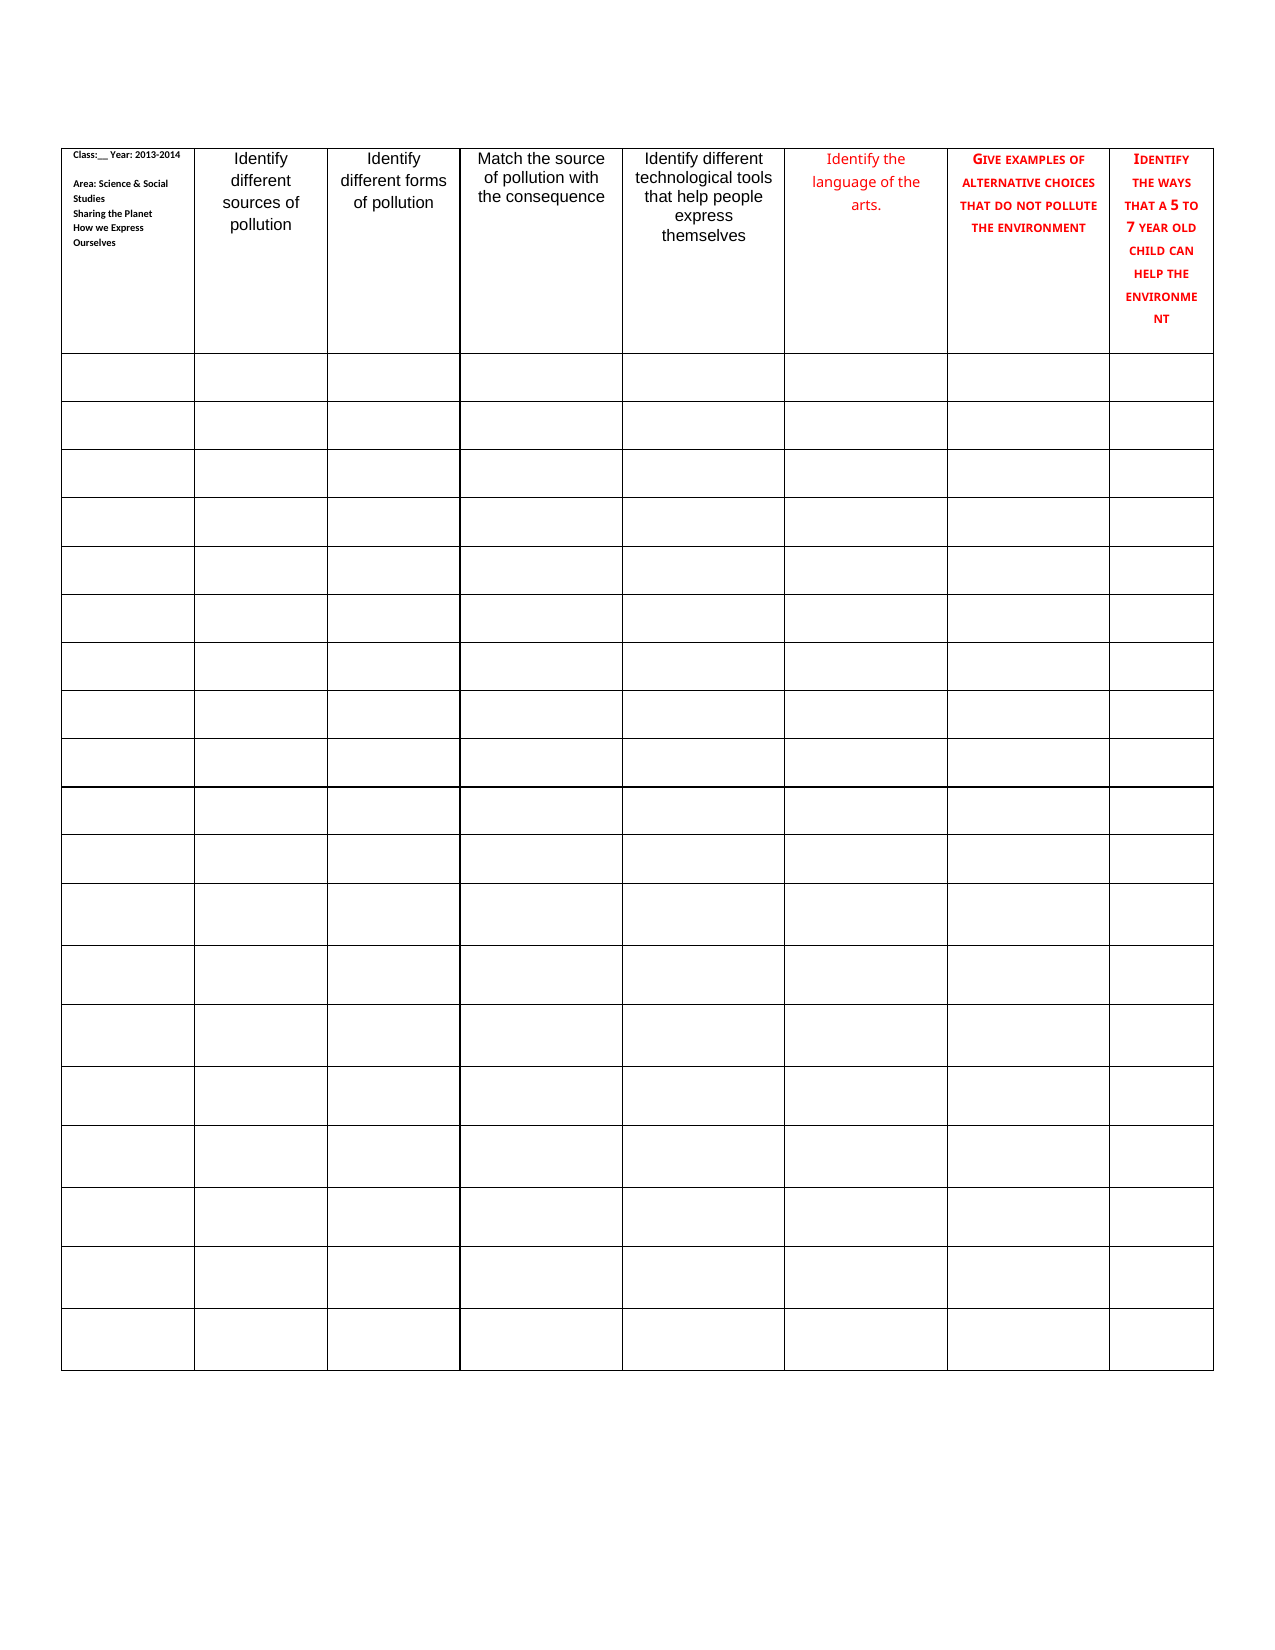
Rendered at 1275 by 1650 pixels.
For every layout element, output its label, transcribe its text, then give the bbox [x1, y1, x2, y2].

table_cell [62, 1126, 194, 1187]
table_cell [461, 739, 622, 786]
table_cell [195, 1247, 327, 1308]
table_cell [328, 402, 459, 449]
table_cell [785, 1067, 947, 1125]
table_cell [62, 450, 194, 497]
table_cell [948, 354, 1109, 401]
table_cell [62, 1247, 194, 1308]
table_cell [948, 1005, 1109, 1066]
table_cell [948, 946, 1109, 1004]
table_cell [328, 1126, 459, 1187]
table_cell [1110, 835, 1213, 882]
table_cell [785, 402, 947, 449]
table_cell [623, 1005, 784, 1066]
table_cell [785, 595, 947, 642]
table_cell [328, 884, 459, 944]
table_cell [785, 547, 947, 594]
table_cell [195, 354, 327, 401]
table_cell [461, 547, 622, 594]
table_cell [1110, 1067, 1213, 1125]
table_cell [328, 498, 459, 546]
table_cell [948, 450, 1109, 497]
table_cell [623, 1188, 784, 1246]
table_cell [461, 1005, 622, 1066]
table_cell [623, 643, 784, 690]
table_cell [62, 354, 194, 401]
table_cell [623, 402, 784, 449]
table_cell [328, 1005, 459, 1066]
table_cell [461, 498, 622, 546]
table_cell [1110, 884, 1213, 944]
table_cell [948, 498, 1109, 546]
table_cell [623, 595, 784, 642]
table_cell [785, 739, 947, 786]
table_cell [62, 402, 194, 449]
table_cell [623, 1067, 784, 1125]
table_cell [461, 1309, 622, 1370]
table_cell [948, 1126, 1109, 1187]
table_cell [623, 547, 784, 594]
table_cell [461, 835, 622, 882]
table_cell [948, 1067, 1109, 1125]
table_cell [195, 402, 327, 449]
table_header Identify different sources of pollution [195, 149, 327, 353]
table_cell [461, 595, 622, 642]
table_cell [623, 835, 784, 882]
table_cell [62, 498, 194, 546]
table_cell [785, 691, 947, 738]
table_cell [623, 691, 784, 738]
table_cell [195, 498, 327, 546]
table_cell [623, 884, 784, 944]
table_cell [328, 1309, 459, 1370]
table_cell [948, 547, 1109, 594]
table_cell [948, 691, 1109, 738]
table_cell [785, 884, 947, 944]
table_cell [328, 788, 459, 834]
table_cell [195, 643, 327, 690]
table_cell [328, 691, 459, 738]
table_cell [948, 739, 1109, 786]
table_cell [62, 643, 194, 690]
table_cell [785, 788, 947, 834]
table_cell [461, 946, 622, 1004]
table_cell [948, 595, 1109, 642]
table_cell [461, 402, 622, 449]
table_cell [1110, 595, 1213, 642]
table_cell [785, 354, 947, 401]
table_cell [195, 595, 327, 642]
table_cell [62, 788, 194, 834]
table_cell [461, 450, 622, 497]
table_header Identify different technological tools that help people express themselves [623, 149, 784, 353]
table_cell [785, 1309, 947, 1370]
table_cell [623, 498, 784, 546]
table_cell [195, 450, 327, 497]
table_cell [461, 1126, 622, 1187]
table_cell [623, 1247, 784, 1308]
table_cell [62, 691, 194, 738]
table_cell [623, 946, 784, 1004]
table_cell [623, 739, 784, 786]
table_cell [328, 1067, 459, 1125]
table_cell [195, 884, 327, 944]
table_cell [62, 1188, 194, 1246]
table_cell [623, 450, 784, 497]
table_cell [328, 946, 459, 1004]
table_cell [62, 595, 194, 642]
table_cell [1110, 691, 1213, 738]
table_cell [1110, 739, 1213, 786]
table_cell [948, 1247, 1109, 1308]
table_cell [1110, 1247, 1213, 1308]
table_cell [948, 402, 1109, 449]
table_cell [328, 643, 459, 690]
table_cell [623, 1309, 784, 1370]
table_cell [1110, 498, 1213, 546]
table_cell [195, 1067, 327, 1125]
table_header Identify different forms of pollution [328, 149, 459, 353]
table_cell [62, 547, 194, 594]
table_header Give examples of alternative choices that do not pollute the environment [948, 149, 1109, 353]
table_cell [1110, 643, 1213, 690]
table_cell [785, 1126, 947, 1187]
table_cell [785, 1005, 947, 1066]
table_cell [623, 354, 784, 401]
table_cell [195, 788, 327, 834]
table_cell [785, 835, 947, 882]
table_cell [461, 691, 622, 738]
table_cell [328, 835, 459, 882]
table_cell [948, 884, 1109, 944]
table_cell [785, 1247, 947, 1308]
table_cell [1110, 402, 1213, 449]
table_cell [1110, 1188, 1213, 1246]
table_cell [1110, 946, 1213, 1004]
table_cell [62, 835, 194, 882]
table_cell [1110, 354, 1213, 401]
table_cell [785, 946, 947, 1004]
table_cell [461, 1067, 622, 1125]
table_cell [328, 1188, 459, 1246]
table_cell [461, 643, 622, 690]
table_cell [195, 1126, 327, 1187]
table_cell [195, 691, 327, 738]
table_cell [62, 1005, 194, 1066]
table_cell [785, 498, 947, 546]
table_header Identify the language of the arts. [785, 149, 947, 353]
table_cell [62, 946, 194, 1004]
table_cell [62, 884, 194, 944]
table_cell [328, 595, 459, 642]
table_cell [461, 1247, 622, 1308]
table_cell [461, 354, 622, 401]
table_cell [195, 1005, 327, 1066]
table_cell [195, 835, 327, 882]
table_cell [328, 547, 459, 594]
table_cell [461, 788, 622, 834]
table_cell [623, 788, 784, 834]
table_cell [62, 1067, 194, 1125]
table_cell [328, 354, 459, 401]
table_cell [785, 450, 947, 497]
table_cell [1110, 788, 1213, 834]
table_cell [948, 643, 1109, 690]
table_cell [62, 1309, 194, 1370]
table_cell [461, 884, 622, 944]
table_cell [195, 1188, 327, 1246]
table_cell [195, 946, 327, 1004]
table_cell [328, 450, 459, 497]
table_cell [1110, 547, 1213, 594]
table_cell [1110, 1005, 1213, 1066]
table_cell [328, 739, 459, 786]
table_cell [785, 643, 947, 690]
table_cell [1110, 450, 1213, 497]
table_cell [195, 1309, 327, 1370]
table_header Match the source of pollution with the consequence [461, 149, 622, 353]
table_cell [1110, 1126, 1213, 1187]
table_cell [195, 547, 327, 594]
table_header Identify the ways that a 5 to 7 year old child can help the environment [1110, 149, 1213, 353]
table_cell [1110, 1309, 1213, 1370]
table_cell [195, 739, 327, 786]
table_cell [948, 1309, 1109, 1370]
table_cell [623, 1126, 784, 1187]
table_cell [948, 1188, 1109, 1246]
table_cell [62, 739, 194, 786]
table_header Class:__ Year: 2013-2014 Area: Science & Social Studies Sharing the Planet How we Express Ourselves [62, 149, 194, 353]
table_cell [785, 1188, 947, 1246]
table_cell [948, 788, 1109, 834]
table_cell [948, 835, 1109, 882]
table_cell [328, 1247, 459, 1308]
table_cell [461, 1188, 622, 1246]
